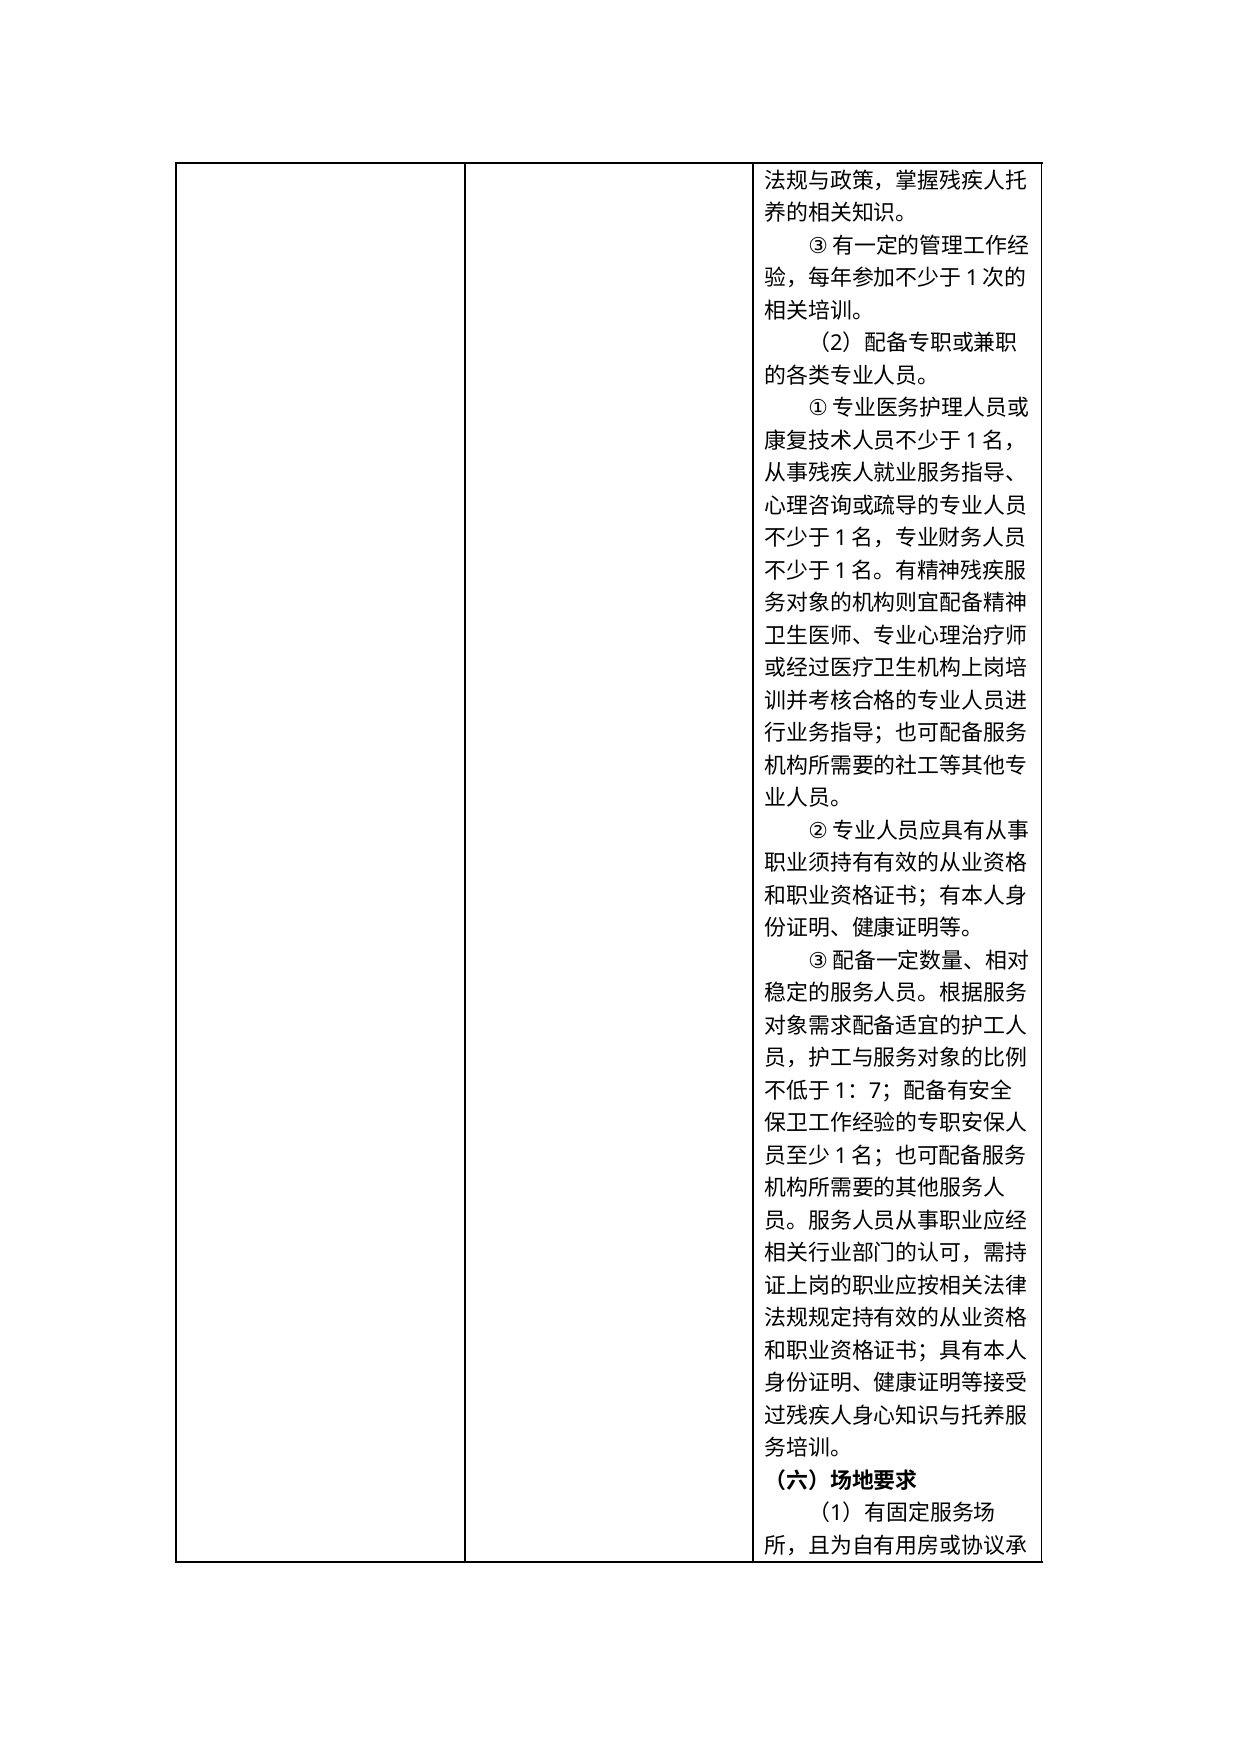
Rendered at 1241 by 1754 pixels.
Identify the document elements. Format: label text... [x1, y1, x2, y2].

table_cell [466, 164, 752, 1561]
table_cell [754, 164, 1041, 1561]
table_cell 1 [177, 164, 464, 1561]
